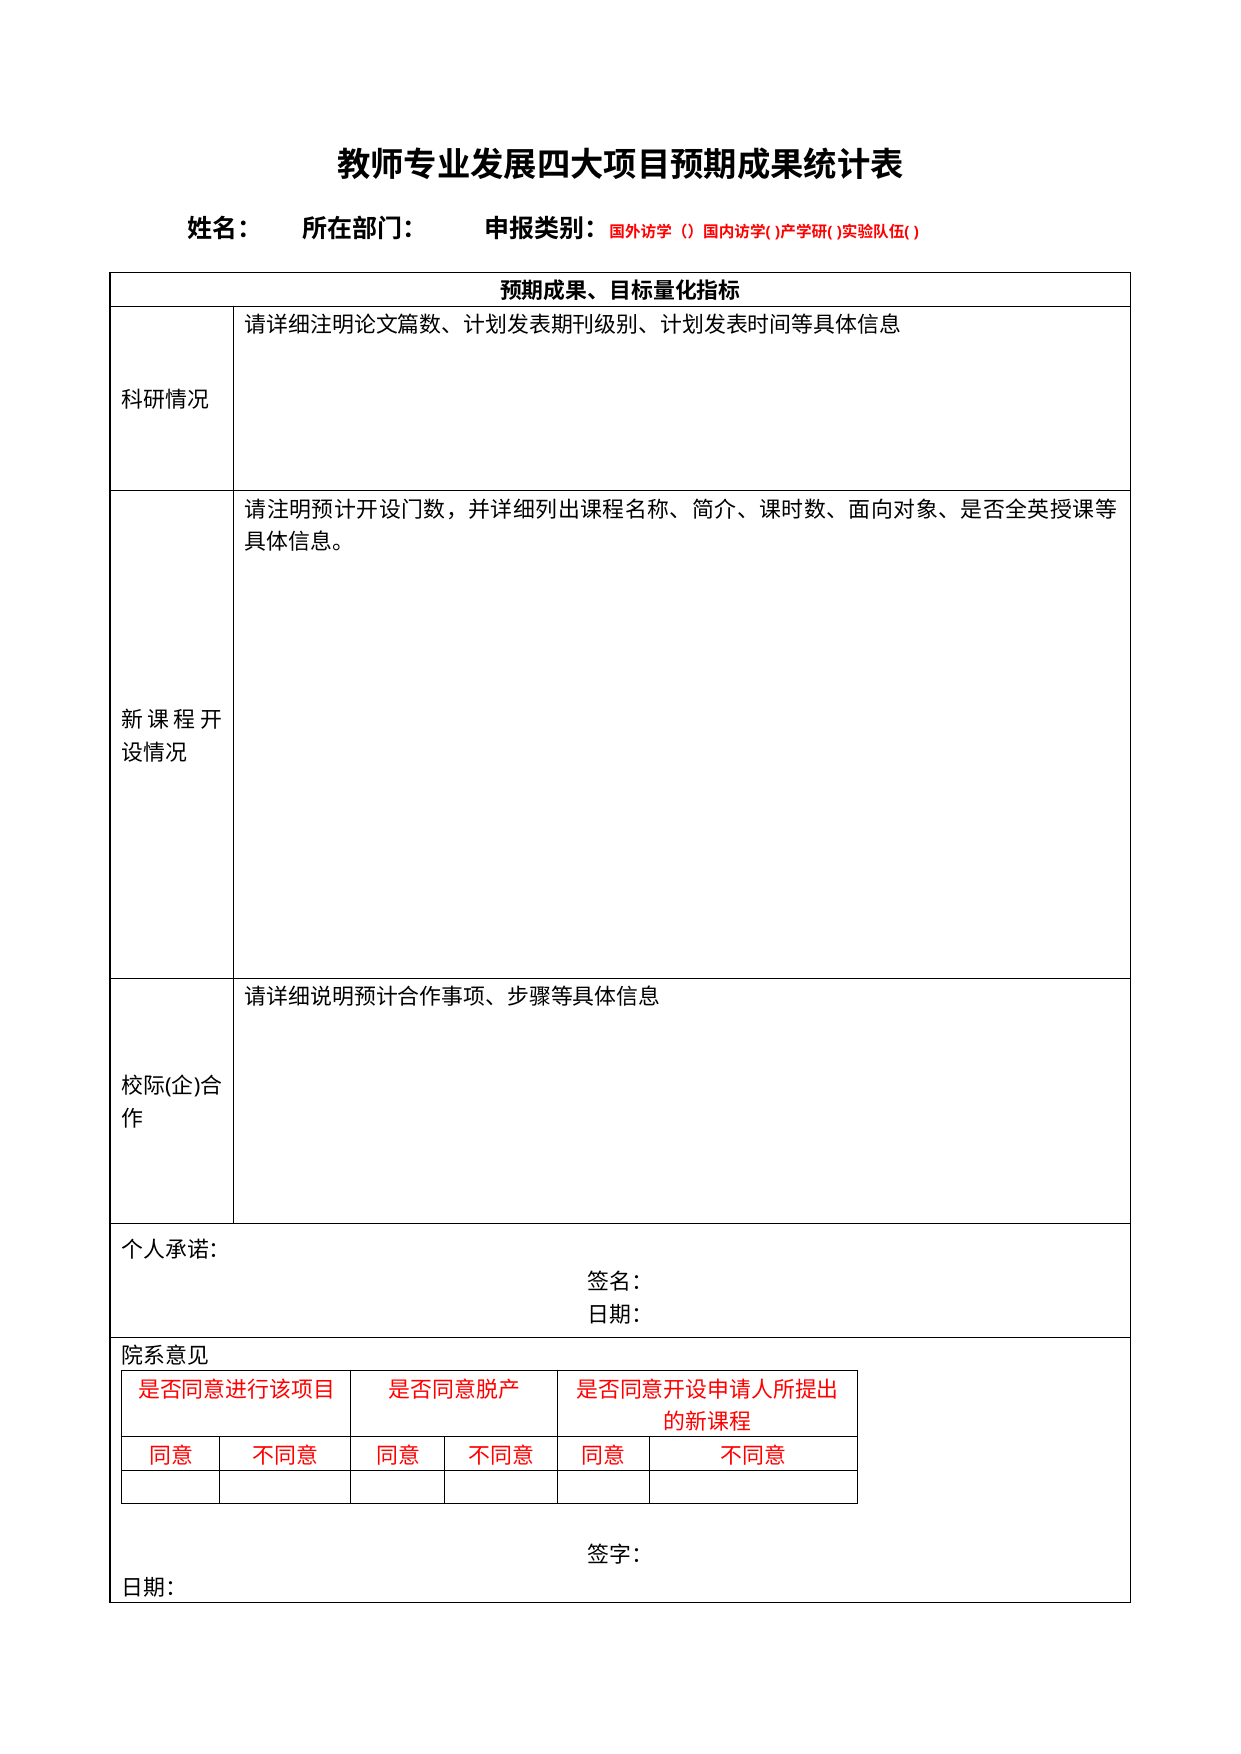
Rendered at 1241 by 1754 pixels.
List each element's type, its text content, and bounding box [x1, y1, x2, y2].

table_cell 科研情况 [111, 307, 233, 490]
table_cell 请详细注明论文篇数、计划发表期刊级别、计划发表时间等具体信息 [234, 307, 1130, 490]
table_cell 新课程开设情况 [111, 491, 233, 977]
table_cell 校际(企)合作 [111, 979, 233, 1223]
text 教师专业发展四大项目预期成果统计表 [187, 129, 1053, 194]
table_cell 请注明预计开设门数，并详细列出课程名称、简介、课时数、面向对象、是否全英授课等具体信息。 [234, 491, 1130, 977]
text 姓名： 所在部门： 申报类别：国外访学（）国内访学( )产学研( )实验队伍( ) [187, 194, 1053, 259]
table_header 预期成果、目标量化指标 [111, 273, 1130, 306]
table_cell 个人承诺： 签名： 日期： [111, 1224, 1130, 1337]
table_cell 请详细说明预计合作事项、步骤等具体信息 [234, 979, 1130, 1223]
table_cell 院系意见 签字： 日期： [111, 1338, 1130, 1602]
